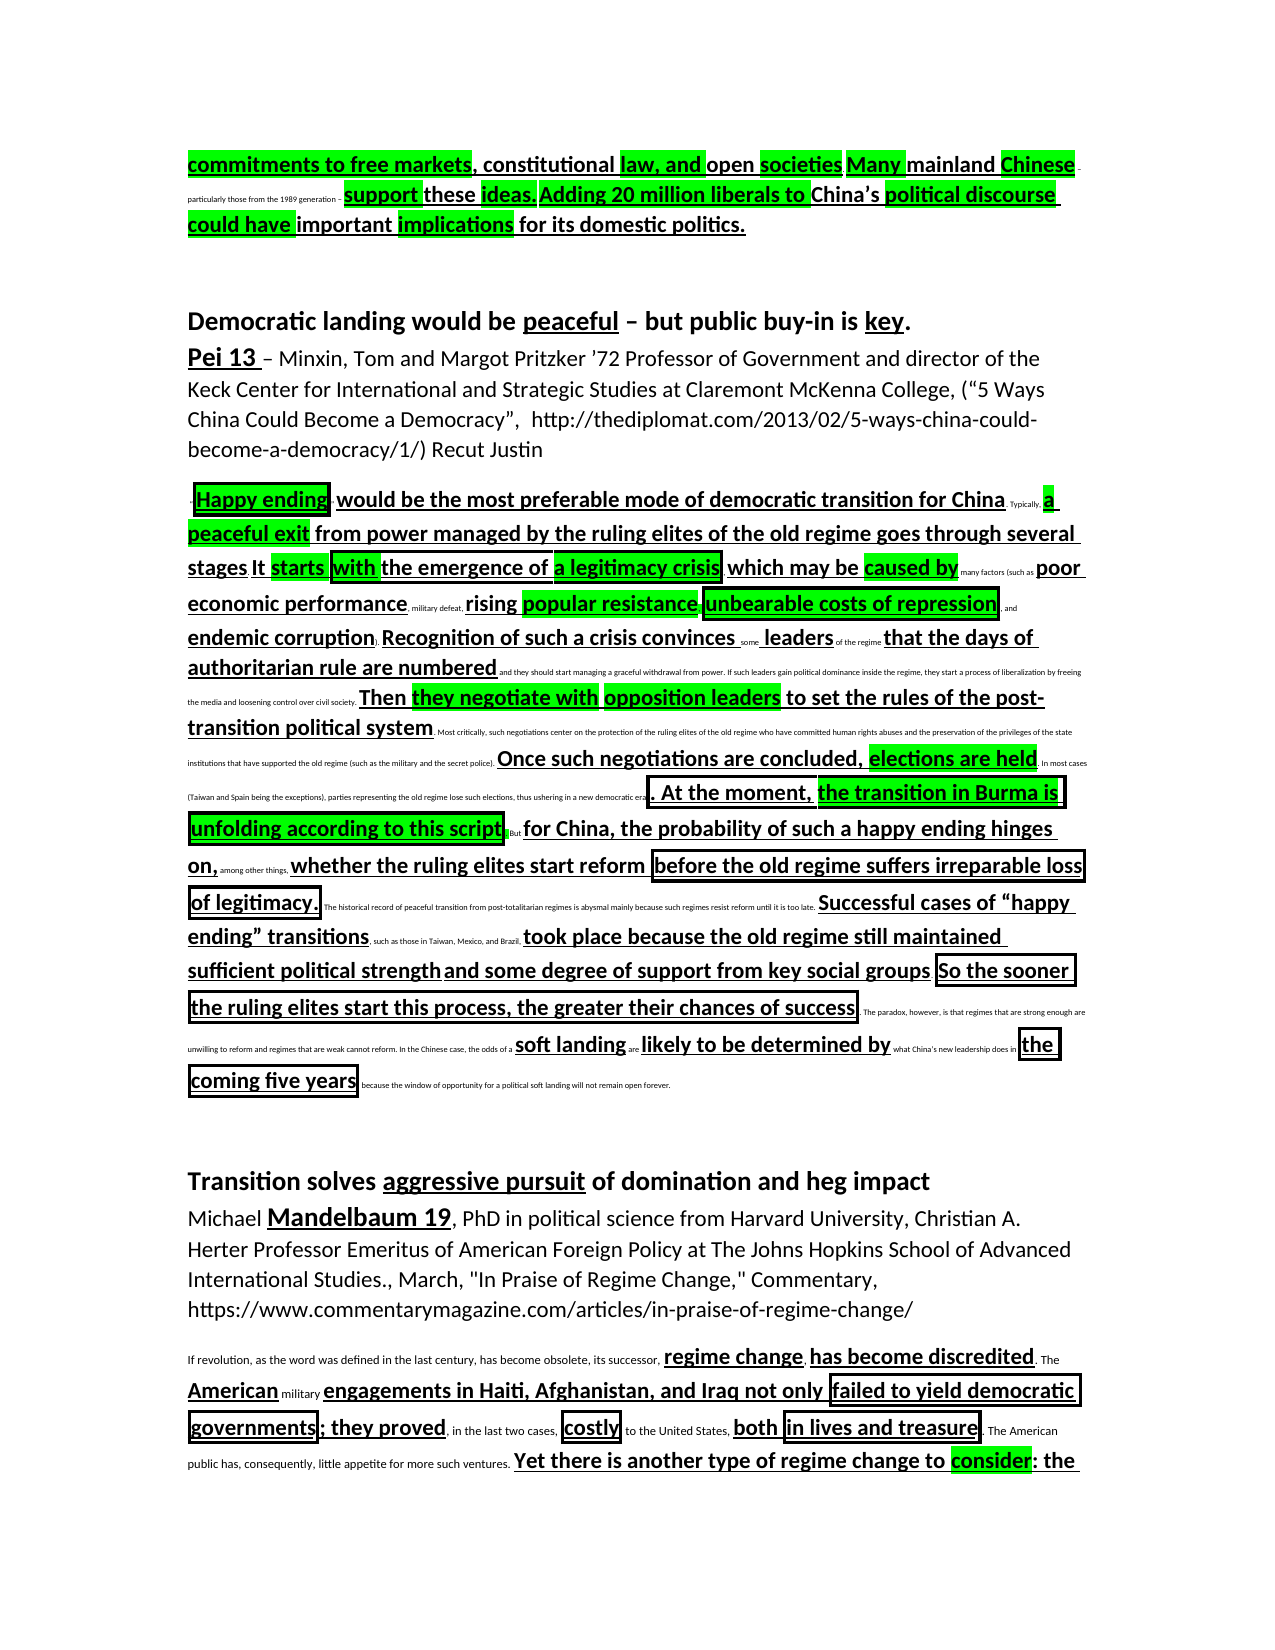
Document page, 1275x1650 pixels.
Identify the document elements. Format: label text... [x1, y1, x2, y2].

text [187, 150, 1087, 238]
subtitle Democratic landing would be peaceful – but public buy-in is key. [187, 304, 1087, 337]
text “Happy ending” would be the most preferable mode of democratic transition for China. Typically, a peaceful exit from power managed by the ruling elites of the old regime goes through several stages. It starts with the emergence of a legitimacy crisis, which may be caused by many factors (such as poor economic performance, military defeat, rising popular resistance, unbearable costs of repression, and endemic corruption). Recognition of such a crisis convinces some leaders of the regime that the days of authoritarian rule are numbered and they should start managing a graceful withdrawal from power. If such leaders gain political dominance inside the regime, they start a process of liberalization by freeing the media and loosening control over civil society. Then they negotiate with opposition leaders to set the rules of the post-transition political system. Most critically, such negotiations center on the protection of the ruling elites of the old regime who have committed human rights abuses and the preservation of the privileges of the state institutions that have supported the old regime (such as the military and the secret police). Once such negotiations are concluded, elections are held. In most cases (Taiwan and Spain being the exceptions), parties representing the old regime lose such elections, thus ushering in a new democratic era. At the moment, the transition in Burma is unfolding according to this script. But for China, the probability of such a happy ending hinges on, among other things, whether the ruling elites start reform before the old regime suffers irreparable loss of legitimacy. The historical record of peaceful transition from post-totalitarian regimes is abysmal mainly because such regimes resist reform until it is too late. Successful cases of “happy ending” transitions, such as those in Taiwan, Mexico, and Brazil, took place because the old regime still maintained sufficient political strength and some degree of support from key social groups. So the sooner the ruling elites start this process, the greater their chances of success. The paradox, however, is that regimes that are strong enough are unwilling to reform and regimes that are weak cannot reform. In the Chinese case, the odds of a soft landing are likely to be determined by what China’s new leadership does in the coming five years because the window of opportunity for a political soft landing will not remain open forever. [187, 482, 1087, 1098]
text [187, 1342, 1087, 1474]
subtitle Transition solves aggressive pursuit of domination and heg impact [187, 1164, 1087, 1197]
text Pei 13 – Minxin, Tom and Margot Pritzker ’72 Professor of Government and director of the Keck Center for International and Strategic Studies at Claremont McKenna College, (“5 Ways China Could Become a Democracy”, http://thediplomat.com/2013/02/5-ways-china-could-become-a-democracy/1/) Recut Justin [187, 340, 1087, 463]
text Michael Mandelbaum 19, PhD in political science from Harvard University, Christian A. Herter Professor Emeritus of American Foreign Policy at The Johns Hopkins School of Advanced International Studies., March, "In Praise of Regime Change," Commentary, https://www.commentarymagazine.com/articles/in-praise-of-regime-change/ [187, 1200, 1087, 1323]
